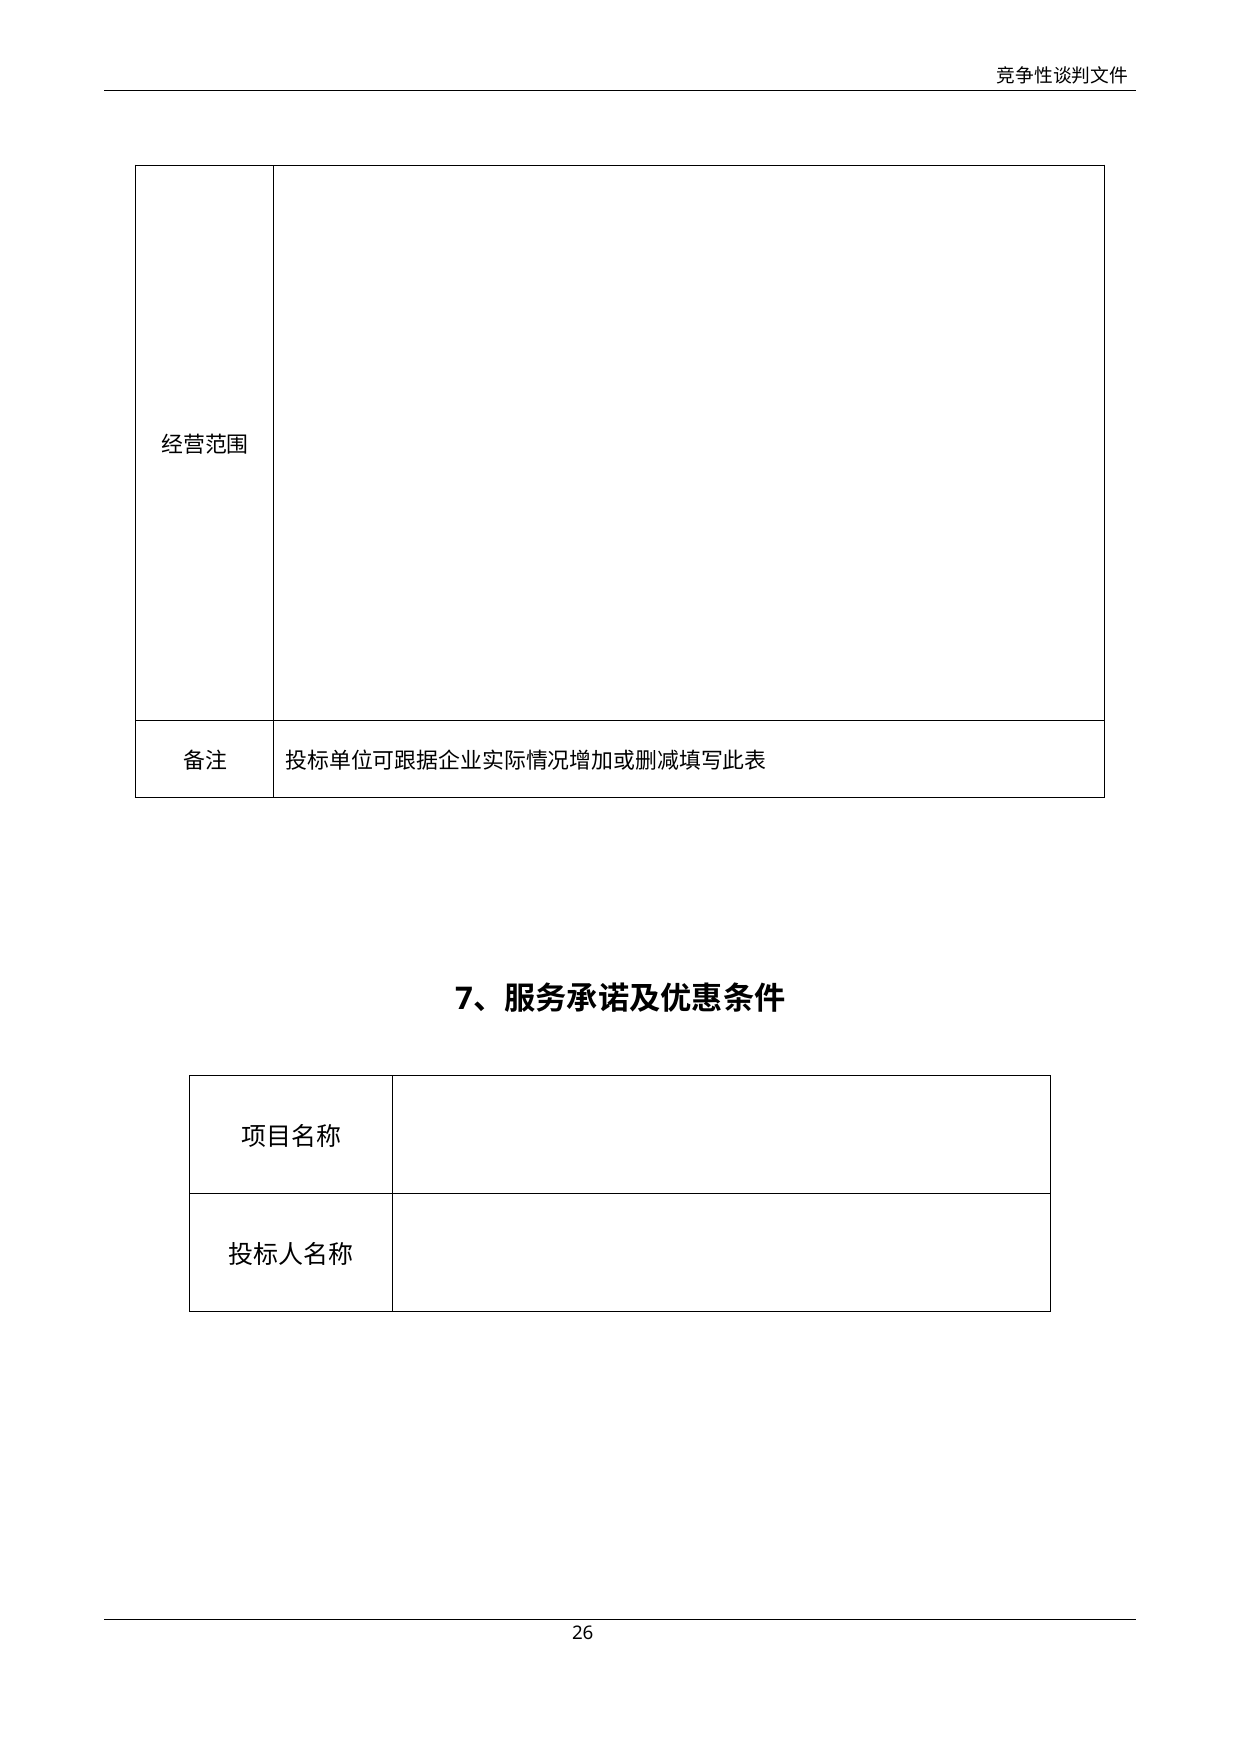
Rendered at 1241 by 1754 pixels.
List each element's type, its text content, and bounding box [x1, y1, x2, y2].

text 7、服务承诺及优惠条件 [112, 956, 1128, 1035]
table_cell 经营范围 [136, 166, 273, 720]
table_cell [274, 166, 1104, 720]
table_cell 备注 [136, 721, 273, 797]
table_cell 投标单位可跟据企业实际情况增加或删减填写此表 [274, 721, 1104, 797]
table_header 项目名称 [190, 1076, 392, 1193]
table_cell 投标人名称 [190, 1194, 392, 1311]
table_header [393, 1076, 1050, 1193]
table_cell [393, 1194, 1050, 1311]
